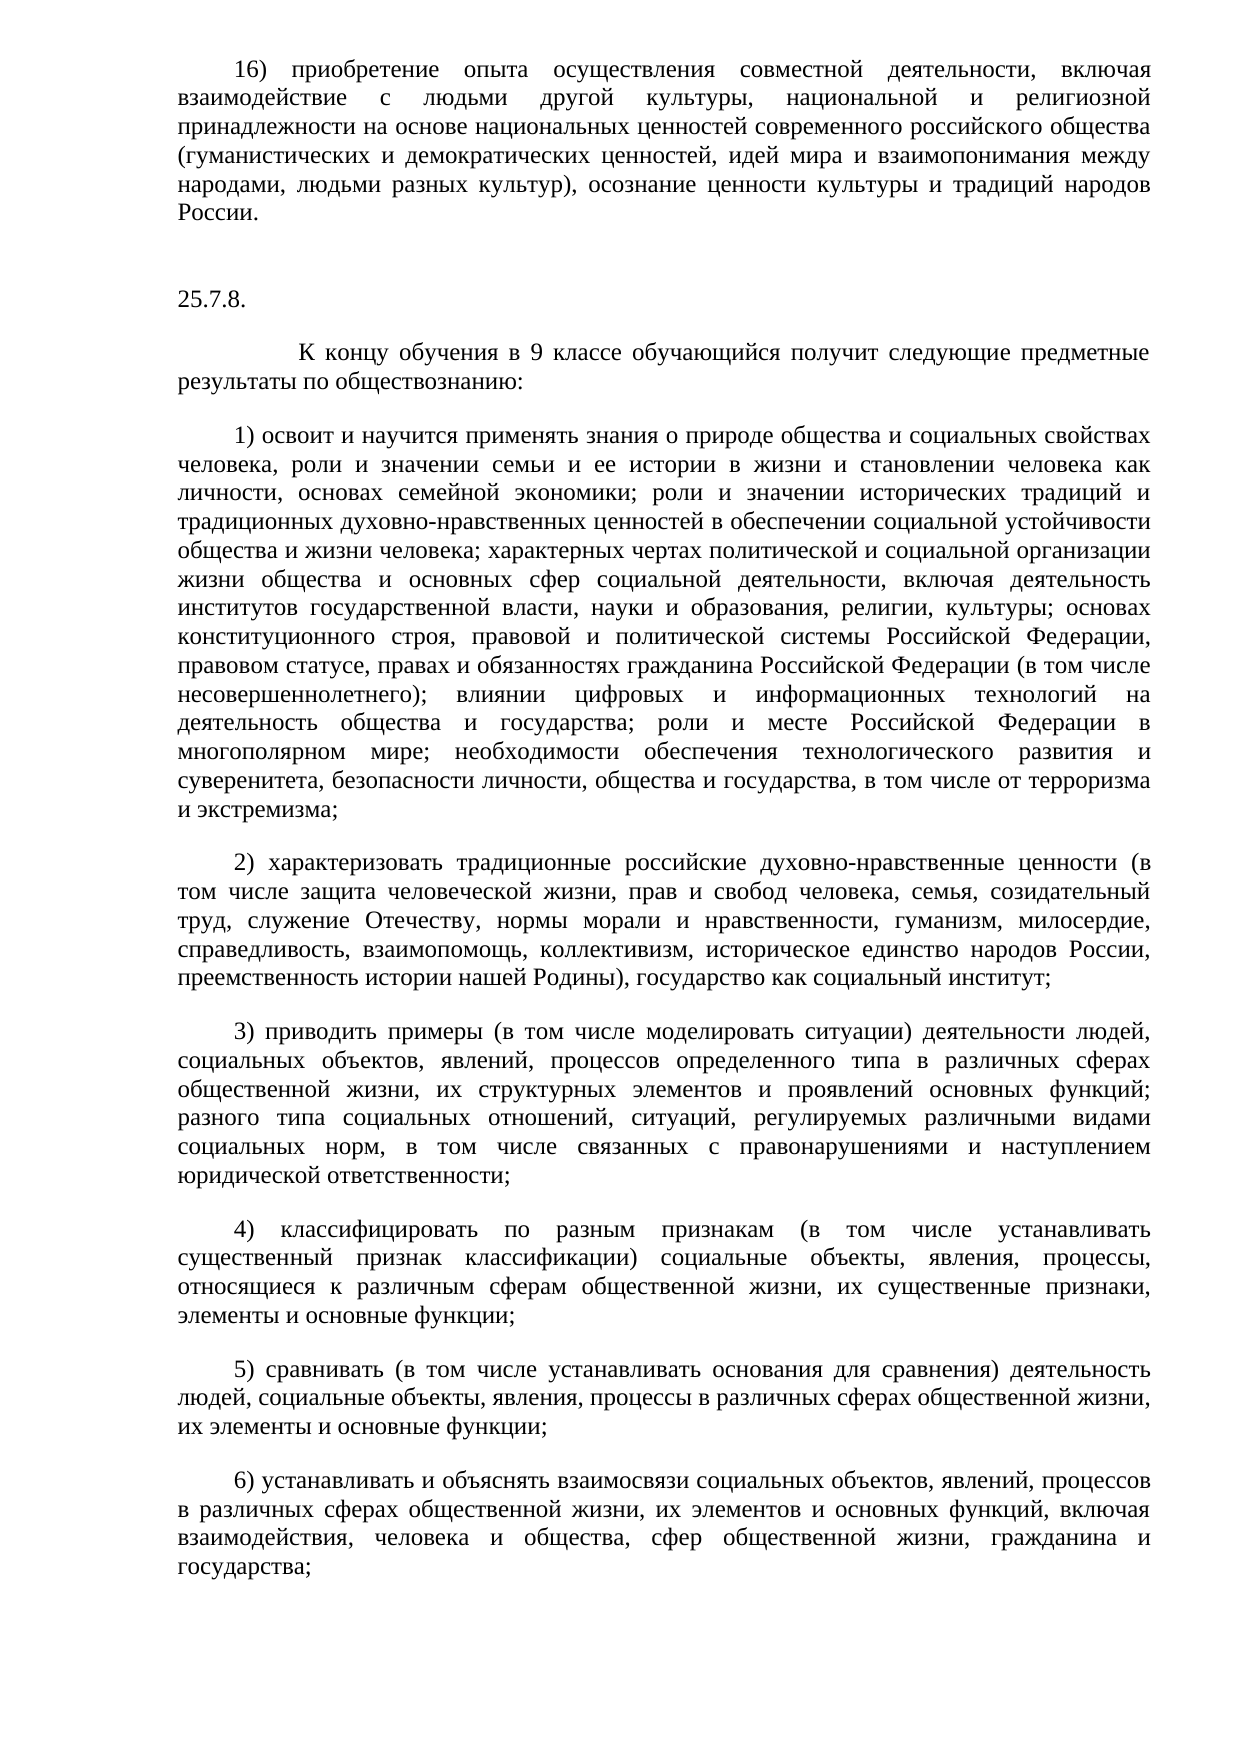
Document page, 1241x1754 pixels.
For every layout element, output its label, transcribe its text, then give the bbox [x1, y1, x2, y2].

text 6) устанавливать и объяснять взаимосвязи социальных объектов, явлений, процессов в различных сферах общественной жизни, их элементов и основных функций, включая взаимодействия, человека и общества, сфер общественной жизни, гражданина и государства; [177, 1465, 1152, 1580]
text 16) приобретение опыта осуществления совместной деятельности, включая взаимодействие с людьми другой культуры, национальной и религиозной принадлежности на основе национальных ценностей современного российского общества (гуманистических и демократических ценностей, идей мира и взаимопонимания между народами, людьми разных культур), осознание ценности культуры и традиций народов России. [177, 54, 1152, 226]
text 4) классифицировать по разным признакам (в том числе устанавливать существенный признак классификации) социальные объекты, явления, процессы, относящиеся к различным сферам общественной жизни, их существенные признаки, элементы и основные функции; [177, 1214, 1152, 1329]
text 2) характеризовать традиционные российские духовно-нравственные ценности (в том числе защита человеческой жизни, прав и свобод человека, семья, созидательный труд, служение Отечеству, нормы морали и нравственности, гуманизм, милосердие, справедливость, взаимопомощь, коллективизм, историческое единство народов России, преемственность истории нашей Родины), государство как социальный институт; [177, 847, 1152, 991]
text 3) приводить примеры (в том числе моделировать ситуации) деятельности людей, социальных объектов, явлений, процессов определенного типа в различных сферах общественной жизни, их структурных элементов и проявлений основных функций; разного типа социальных отношений, ситуаций, регулируемых различными видами социальных норм, в том числе связанных с правонарушениями и наступлением юридической ответственности; [177, 1016, 1152, 1189]
text К концу обучения в 9 классе обучающийся получит следующие предметные результаты по обществознанию: [177, 337, 1152, 395]
text 25.7.8. [177, 284, 1152, 312]
text 1) освоит и научится применять знания о природе общества и социальных свойствах человека, роли и значении семьи и ее истории в жизни и становлении человека как личности, основах семейной экономики; роли и значении исторических традиций и традиционных духовно-нравственных ценностей в обеспечении социальной устойчивости общества и жизни человека; характерных чертах политической и социальной организации жизни общества и основных сфер социальной деятельности, включая деятельность институтов государственной власти, науки и образования, религии, культуры; основах конституционного строя, правовой и политической системы Российской Федерации, правовом статусе, правах и обязанностях гражданина Российской Федерации (в том числе несовершеннолетнего); влиянии цифровых и информационных технологий на деятельность общества и государства; роли и месте Российской Федерации в многополярном мире; необходимости обеспечения технологического развития и суверенитета, безопасности личности, общества и государства, в том числе от терроризма и экстремизма; [177, 420, 1152, 822]
text 5) сравнивать (в том числе устанавливать основания для сравнения) деятельность людей, социальные объекты, явления, процессы в различных сферах общественной жизни, их элементы и основные функции; [177, 1354, 1152, 1440]
